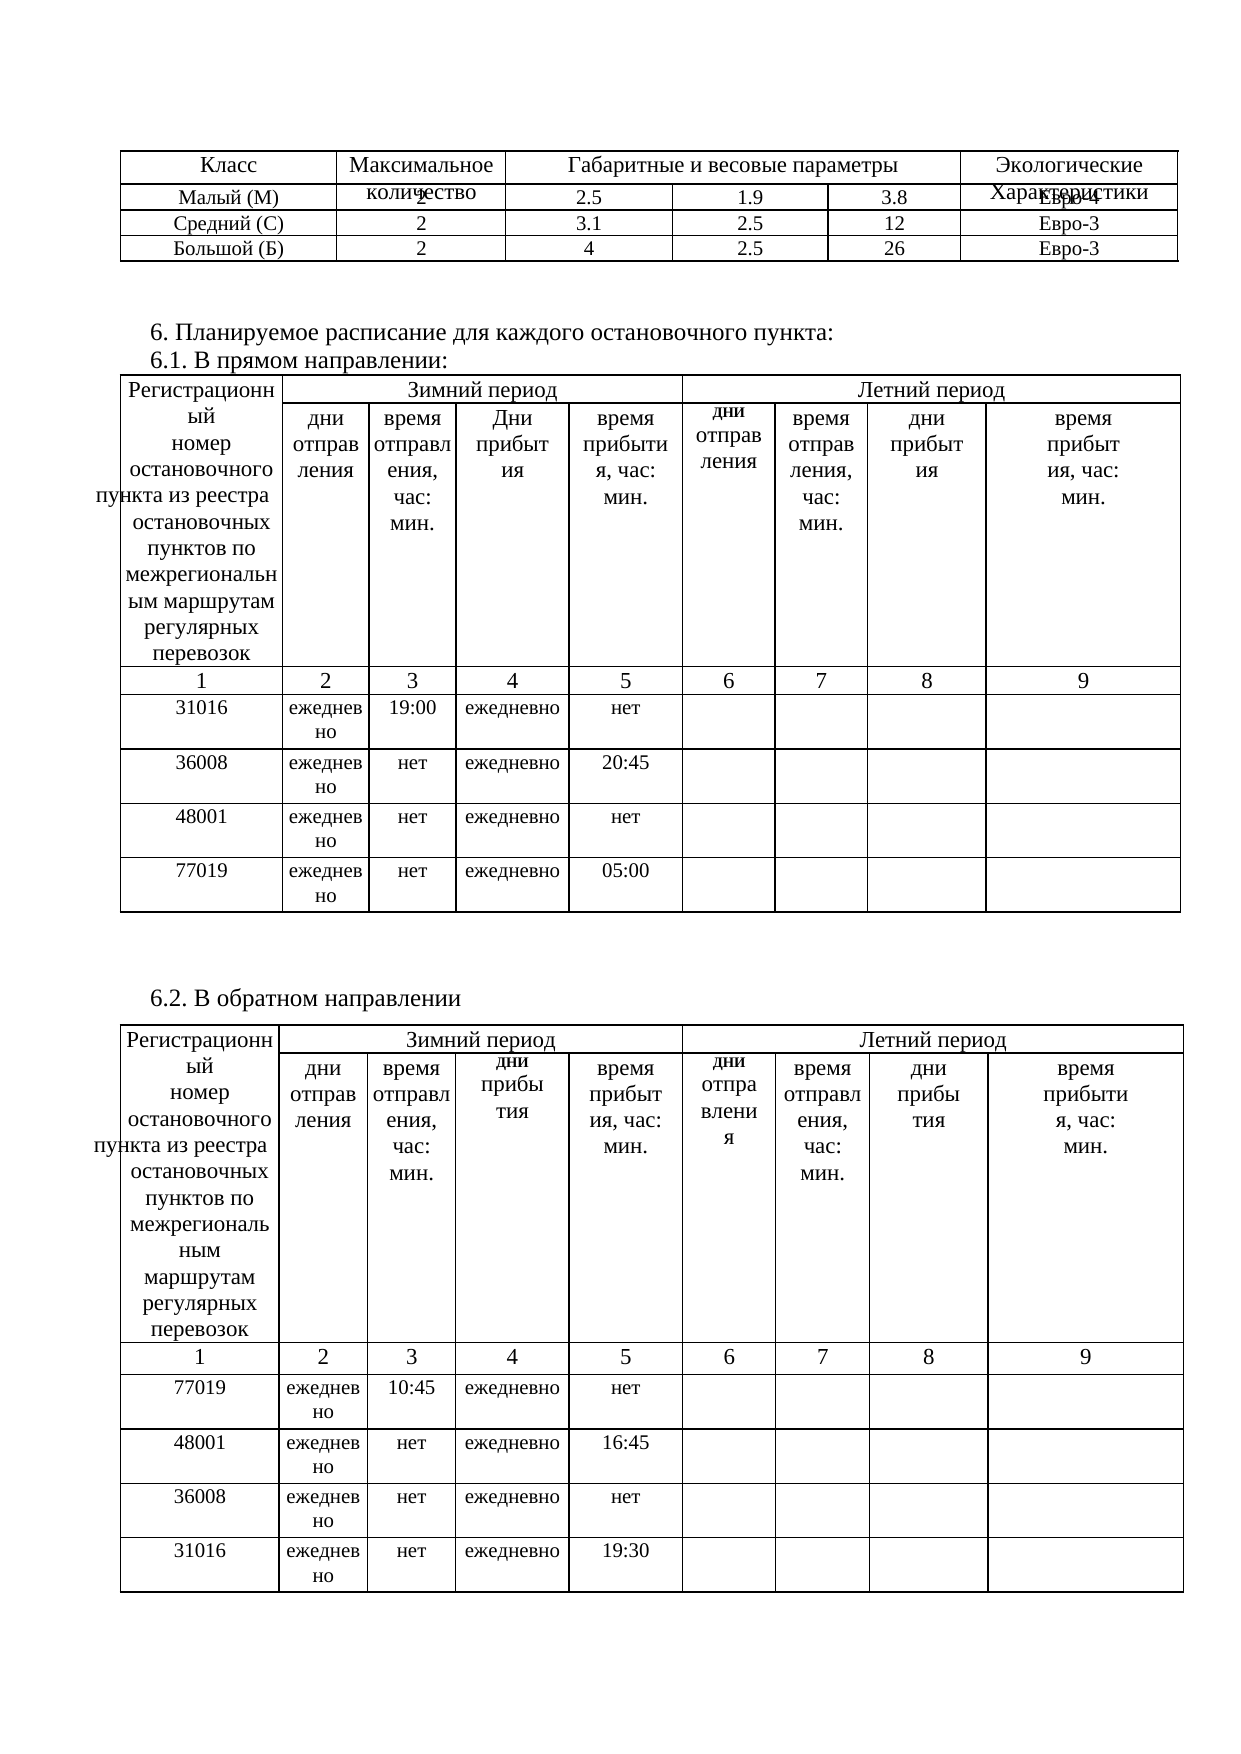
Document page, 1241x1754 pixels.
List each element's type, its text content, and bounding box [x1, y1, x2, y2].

table_cell Средний (С) [121, 211, 336, 234]
table_cell нет [570, 1375, 682, 1428]
table_cell 1.9 [673, 185, 827, 209]
table_cell ДНИ прибы тия [456, 1054, 568, 1342]
table_cell ежедневно [456, 1484, 568, 1537]
table_cell 20:45 [570, 750, 682, 802]
table_cell 2 [337, 236, 505, 260]
table_cell дни отправ ления [280, 1054, 367, 1342]
table_cell ежедневно [283, 695, 368, 748]
table_cell [683, 1484, 775, 1537]
table_cell [776, 1375, 869, 1428]
table_cell [870, 1484, 987, 1537]
table_cell 4 [457, 667, 568, 694]
table_cell 3 [370, 667, 455, 694]
table_cell время отправл ения, час: мин. [776, 1054, 869, 1342]
table_cell 2.5 [506, 185, 672, 209]
table_cell 05:00 [570, 858, 682, 911]
table_cell 26 [829, 236, 960, 260]
table_cell [989, 1484, 1183, 1537]
table_cell [683, 1375, 775, 1428]
table_cell 4 [456, 1343, 568, 1374]
table_cell [683, 1538, 775, 1591]
table_cell нет [370, 858, 455, 911]
table_cell 12 [829, 211, 960, 234]
table_cell 2 [337, 185, 505, 209]
table_cell 36008 [121, 750, 282, 802]
table_cell [870, 1538, 987, 1591]
table_cell ежедневно [280, 1430, 367, 1482]
table_cell [987, 750, 1180, 802]
table_header Регистрационный номер остановочного пункта из реестра остановочных пунктов по межрегиональным маршрутам регулярных перевозок [121, 376, 282, 666]
text 6.2. В обратном направлении [150, 983, 1090, 1012]
table_cell 7 [776, 1343, 869, 1374]
table_header Максимальное количество [337, 152, 505, 183]
table_cell [868, 804, 985, 857]
table_cell 9 [987, 667, 1180, 694]
table_cell 5 [570, 667, 682, 694]
table_header Зимний период [283, 376, 682, 402]
table_cell [989, 1430, 1183, 1482]
table_cell нет [370, 750, 455, 802]
table_cell 31016 [121, 695, 282, 748]
table_cell ДНИ отпра влени я [683, 1054, 775, 1342]
table_cell Евро-3 [961, 236, 1177, 260]
table_cell [868, 695, 985, 748]
table_cell ежедневно [456, 1538, 568, 1591]
table_cell [776, 1430, 869, 1482]
table_cell 1 [121, 667, 282, 694]
table_cell ежедневно [457, 750, 568, 802]
table_cell 10:45 [368, 1375, 455, 1428]
table_cell ежедневно [457, 858, 568, 911]
text 6.1. В прямом направлении: [150, 346, 1090, 374]
table_cell 1 [121, 1343, 278, 1374]
table_cell 19:00 [370, 695, 455, 748]
table_cell [870, 1430, 987, 1482]
table_cell ДНИ отправ ления [683, 404, 774, 666]
table_cell 7 [776, 667, 867, 694]
table_header Зимний период [280, 1026, 682, 1052]
table_cell дни прибыт ия [868, 404, 985, 666]
table_cell 3 [368, 1343, 455, 1374]
table_cell время прибыт ия, час: мин. [987, 404, 1180, 666]
table_cell [776, 695, 867, 748]
table_cell [989, 1375, 1183, 1428]
table_cell 48001 [121, 1430, 278, 1482]
table_cell Большой (Б) [121, 236, 336, 260]
table_cell 8 [868, 667, 985, 694]
table_cell ежедневно [456, 1430, 568, 1482]
table_cell 2.5 [673, 211, 827, 234]
table_cell ежедневно [283, 750, 368, 802]
table_cell время прибыти я, час: мин. [570, 404, 682, 666]
table_header Регистрационный номер остановочного пункта из реестра остановочных пунктов по межрегиональным маршрутам регулярных перевозок [121, 1026, 278, 1342]
table_header Летний период [683, 1026, 1183, 1052]
table_cell [776, 1538, 869, 1591]
table_cell [987, 804, 1180, 857]
table_cell ежедневно [283, 804, 368, 857]
table_cell время отправ ления, час: мин. [776, 404, 867, 666]
table_cell ежедневно [457, 695, 568, 748]
table_cell 5 [570, 1343, 682, 1374]
table_cell 19:30 [570, 1538, 682, 1591]
table_cell время прибыт ия, час: мин. [570, 1054, 682, 1342]
table_cell дни отправ ления [283, 404, 368, 666]
table_cell нет [368, 1538, 455, 1591]
table_cell [776, 1484, 869, 1537]
table_cell 2 [283, 667, 368, 694]
table_cell нет [570, 804, 682, 857]
table_cell [868, 858, 985, 911]
table_header Летний период [683, 376, 1180, 402]
table_cell [776, 750, 867, 802]
table_cell [870, 1375, 987, 1428]
table_cell 16:45 [570, 1430, 682, 1482]
table_cell Дни прибыт ия [457, 404, 568, 666]
table_cell нет [570, 695, 682, 748]
table_cell 9 [989, 1343, 1183, 1374]
table_cell 2 [337, 211, 505, 234]
table_cell [776, 858, 867, 911]
table_cell Евро-4 [961, 185, 1177, 209]
table_cell ежедневно [456, 1375, 568, 1428]
table_cell 2.5 [673, 236, 827, 260]
table_header Класс [121, 152, 336, 183]
table_cell [683, 804, 774, 857]
table_cell 3.8 [829, 185, 960, 209]
table_cell [776, 804, 867, 857]
table_cell нет [370, 804, 455, 857]
table_cell 3.1 [506, 211, 672, 234]
table_cell [683, 695, 774, 748]
table_cell 77019 [121, 1375, 278, 1428]
table_cell 8 [870, 1343, 987, 1374]
table_cell время отправл ения, час: мин. [370, 404, 455, 666]
table_cell дни прибы тия [870, 1054, 987, 1342]
table_cell 4 [506, 236, 672, 260]
table_cell 36008 [121, 1484, 278, 1537]
table_cell [987, 695, 1180, 748]
table_header Экологические Характеристики [961, 152, 1177, 183]
table_cell ежедневно [457, 804, 568, 857]
table_cell [683, 750, 774, 802]
table_cell 77019 [121, 858, 282, 911]
table_cell 6 [683, 1343, 775, 1374]
table_cell ежедневно [280, 1484, 367, 1537]
table_cell [683, 858, 774, 911]
table_cell ежедневно [283, 858, 368, 911]
table_cell [987, 858, 1180, 911]
table_cell [868, 750, 985, 802]
table_cell [683, 1430, 775, 1482]
table_header Габаритные и весовые параметры [506, 152, 960, 183]
table_cell 31016 [121, 1538, 278, 1591]
table_cell нет [368, 1484, 455, 1537]
table_cell время прибыти я, час: мин. [989, 1054, 1183, 1342]
table_cell [989, 1538, 1183, 1591]
table_cell 2 [280, 1343, 367, 1374]
table_cell время отправл ения, час: мин. [368, 1054, 455, 1342]
table_cell нет [368, 1430, 455, 1482]
text 6. Планируемое расписание для каждого остановочного пункта: [150, 317, 1090, 346]
table_cell 6 [683, 667, 774, 694]
table_cell ежедневно [280, 1375, 367, 1428]
table_cell Евро-3 [961, 211, 1177, 234]
table_cell 48001 [121, 804, 282, 857]
table_cell ежедневно [280, 1538, 367, 1591]
table_cell нет [570, 1484, 682, 1537]
table_cell Малый (М) [121, 185, 336, 209]
